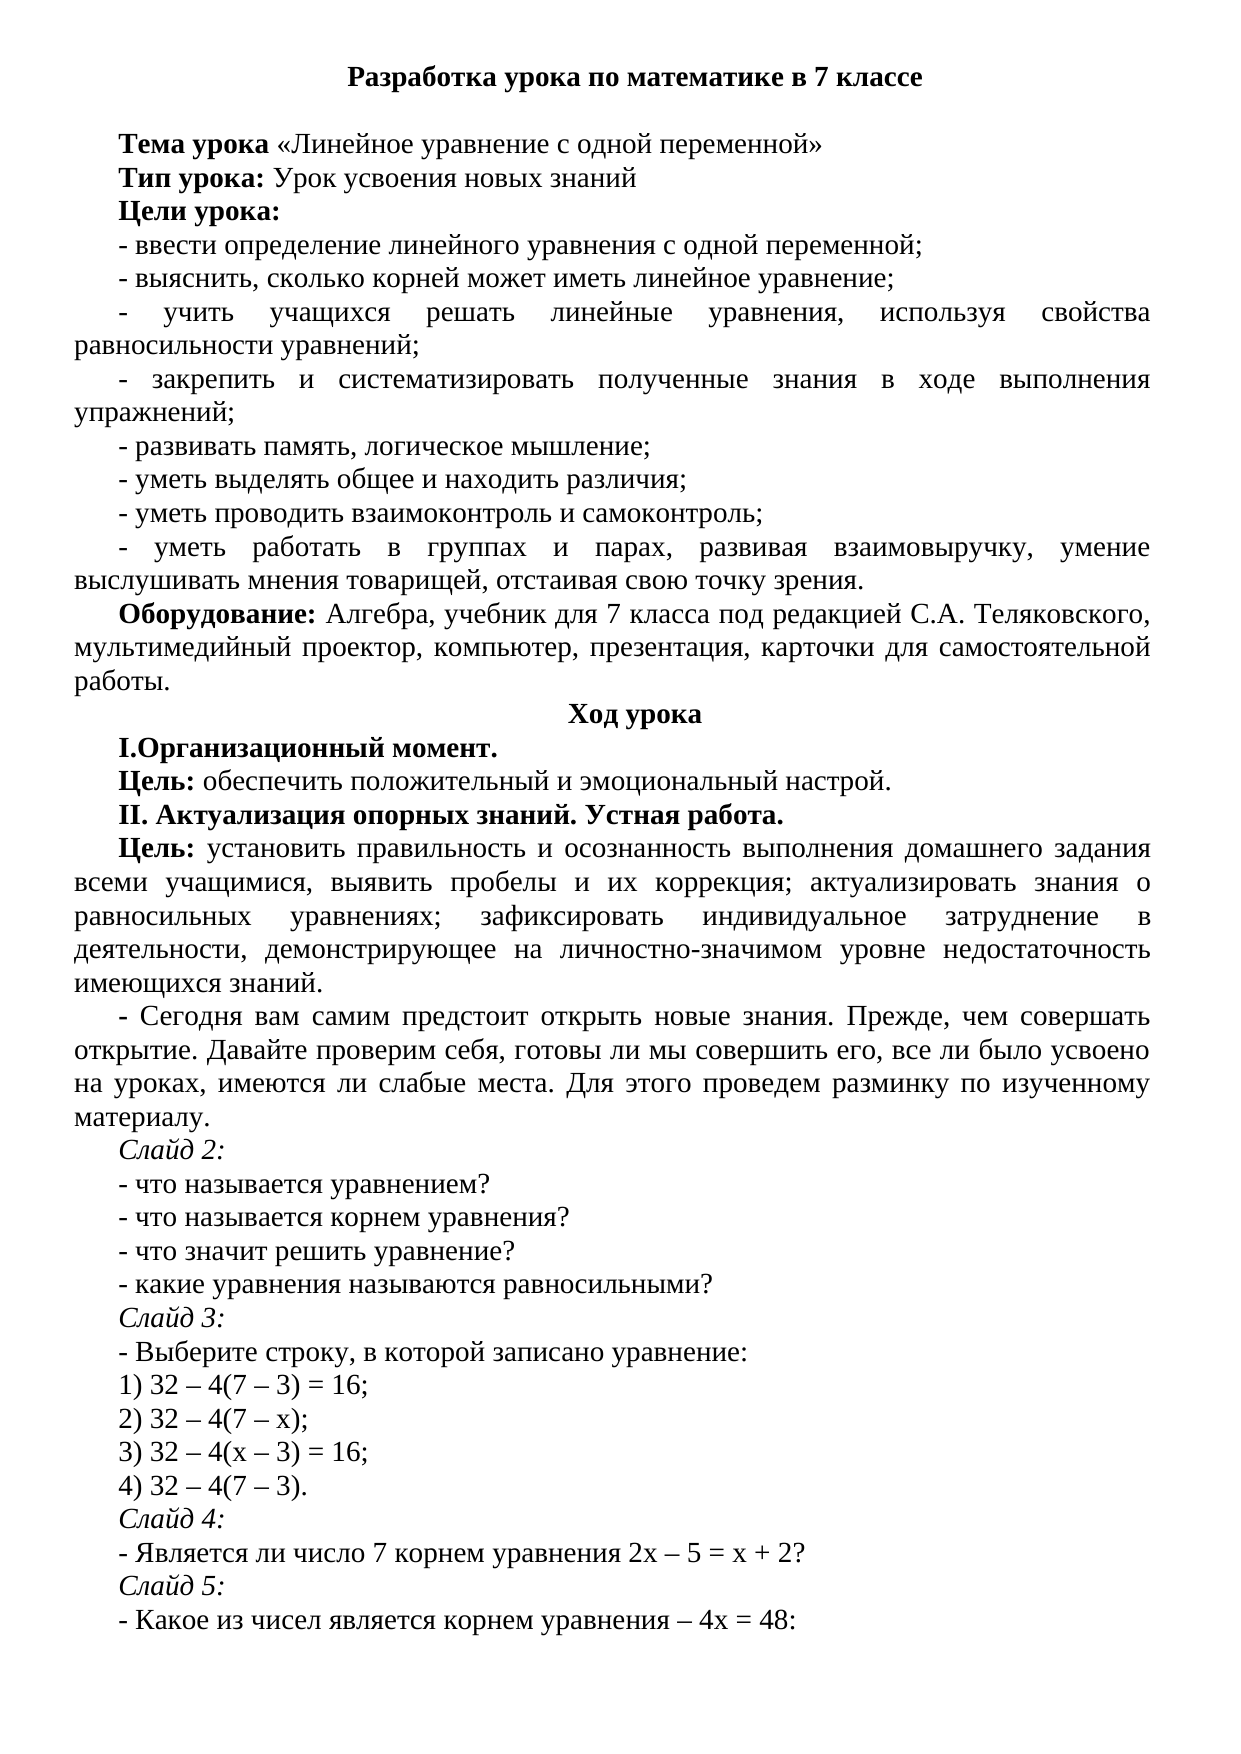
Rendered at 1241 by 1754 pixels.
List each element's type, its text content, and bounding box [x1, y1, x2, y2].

text Слайд 2: [74, 1132, 1152, 1166]
text Оборудование: Алгебра, учебник для 7 класса под редакцией С.А. Теляковского, мультимедийный проектор, компьютер, презентация, карточки для самостоятельной работы. [74, 596, 1152, 696]
text 3) 32 – 4(х – 3) = 16; [74, 1434, 1152, 1468]
text - что называется корнем уравнения? [74, 1199, 1152, 1233]
text 4) 32 – 4(7 – 3). [74, 1468, 1152, 1501]
text Слайд 3: [74, 1300, 1152, 1334]
text Разработка урока по математике в 7 классе [74, 59, 1152, 93]
text I.Организационный момент. [74, 730, 1152, 763]
text - Сегодня вам самим предстоит открыть новые знания. Прежде, чем совершать открытие. Давайте проверим себя, готовы ли мы совершить его, все ли было усвоено на уроках, имеются ли слабые места. Для этого проведем разминку по изученному материалу. [74, 998, 1152, 1132]
text - Выберите строку, в которой записано уравнение: [74, 1334, 1152, 1367]
text - выяснить, сколько корней может иметь линейное уравнение; [74, 260, 1152, 294]
text - закрепить и систематизировать полученные знания в ходе выполнения упражнений; [74, 361, 1152, 428]
text Тип урока: Урок усвоения новых знаний [74, 160, 1152, 193]
text - уметь работать в группах и парах, развивая взаимовыручку, умение выслушивать мнения товарищей, отстаивая свою точку зрения. [74, 529, 1152, 596]
text Тема урока «Линейное уравнение с одной переменной» [74, 126, 1152, 160]
text - какие уравнения называются равносильными? [74, 1267, 1152, 1300]
text - что значит решить уравнение? [74, 1233, 1152, 1267]
text - ввести определение линейного уравнения с одной переменной; [74, 227, 1152, 260]
text - уметь проводить взаимоконтроль и самоконтроль; [74, 495, 1152, 529]
text Слайд 5: [74, 1568, 1152, 1602]
text - учить учащихся решать линейные уравнения, используя свойства равносильности уравнений; [74, 294, 1152, 361]
text - уметь выделять общее и находить различия; [74, 462, 1152, 495]
text Цели урока: [74, 193, 1152, 227]
text Цель: установить правильность и осознанность выполнения домашнего задания всеми учащимися, выявить пробелы и их коррекция; актуализировать знания о равносильных уравнениях; зафиксировать индивидуальное затруднение в деятельности, демонстрирующее на личностно-значимом уровне недостаточность имеющихся знаний. [74, 831, 1152, 998]
text - развивать память, логическое мышление; [74, 428, 1152, 462]
text - Какое из чисел является корнем уравнения – 4х = 48: [74, 1602, 1152, 1636]
text II. Актуализация опорных знаний. Устная работа. [74, 797, 1152, 831]
text 1) 32 – 4(7 – 3) = 16; [74, 1367, 1152, 1401]
text Ход урока [74, 696, 1152, 730]
text Цель: обеспечить положительный и эмоциональный настрой. [74, 763, 1152, 797]
text - что называется уравнением? [74, 1166, 1152, 1199]
text - Является ли число 7 корнем уравнения 2х – 5 = х + 2? [74, 1535, 1152, 1568]
text 2) 32 – 4(7 – х); [74, 1401, 1152, 1434]
text Слайд 4: [74, 1501, 1152, 1535]
